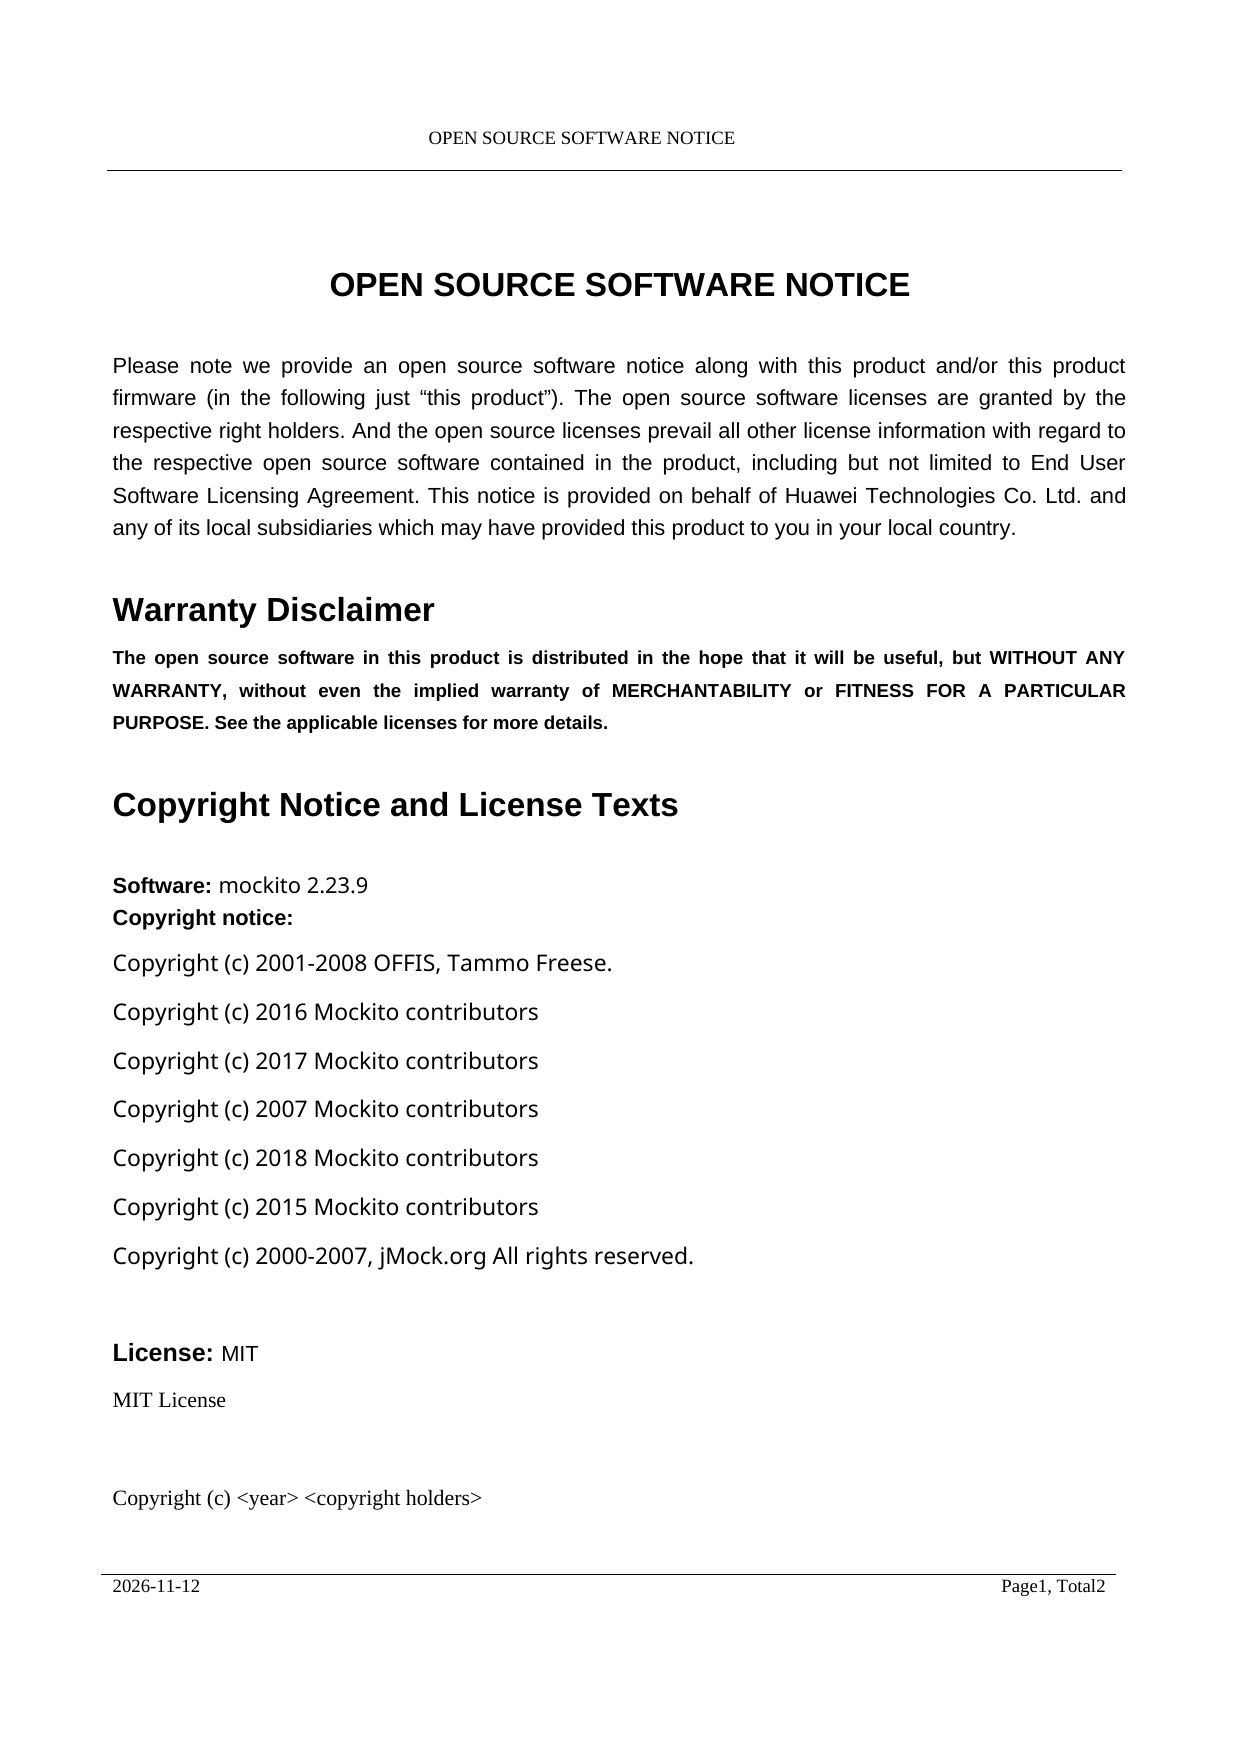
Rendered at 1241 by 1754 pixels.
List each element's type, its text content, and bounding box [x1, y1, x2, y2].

text Please note we provide an open source software notice along with this product and/or this product firmware (in the following just “this product”). The open source software licenses are granted by the respective right holders. And the open source licenses prevail all other license information with regard to the respective open source software contained in the product, including but not limited to End User Software Licensing Agreement. This notice is provided on behalf of Huawei Technologies Co. Ltd. and any of its local subsidiaries which may have provided this product to you in your local country. [112, 349, 1128, 544]
text Warranty Disclaimer [112, 576, 1128, 641]
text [112, 1383, 1128, 1513]
text License: MIT [112, 1337, 1128, 1369]
text Copyright notice: [112, 901, 1128, 934]
text Copyright Notice and License Texts [112, 771, 1128, 836]
text The open source software in this product is distributed in the hope that it will be useful, but WITHOUT ANY WARRANTY, without even the implied warranty of MERCHANTABILITY or FITNESS FOR A PARTICULAR PURPOSE. See the applicable licenses for more details. [112, 641, 1128, 739]
text Copyright (c) 2001-2008 OFFIS, Tammo Freese. Copyright (c) 2016 Mockito contributors Copyright (c) 2017 Mockito contributors Copyright (c) 2007 Mockito contributors Copyright (c) 2018 Mockito contributors Copyright (c) 2015 Mockito contributors Copyright (c) 2000-2007, jMock.org All rights reserved. [112, 947, 1128, 1320]
text Software: mockito 2.23.9 [112, 869, 1128, 901]
text OPEN SOURCE SOFTWARE NOTICE [112, 251, 1128, 316]
